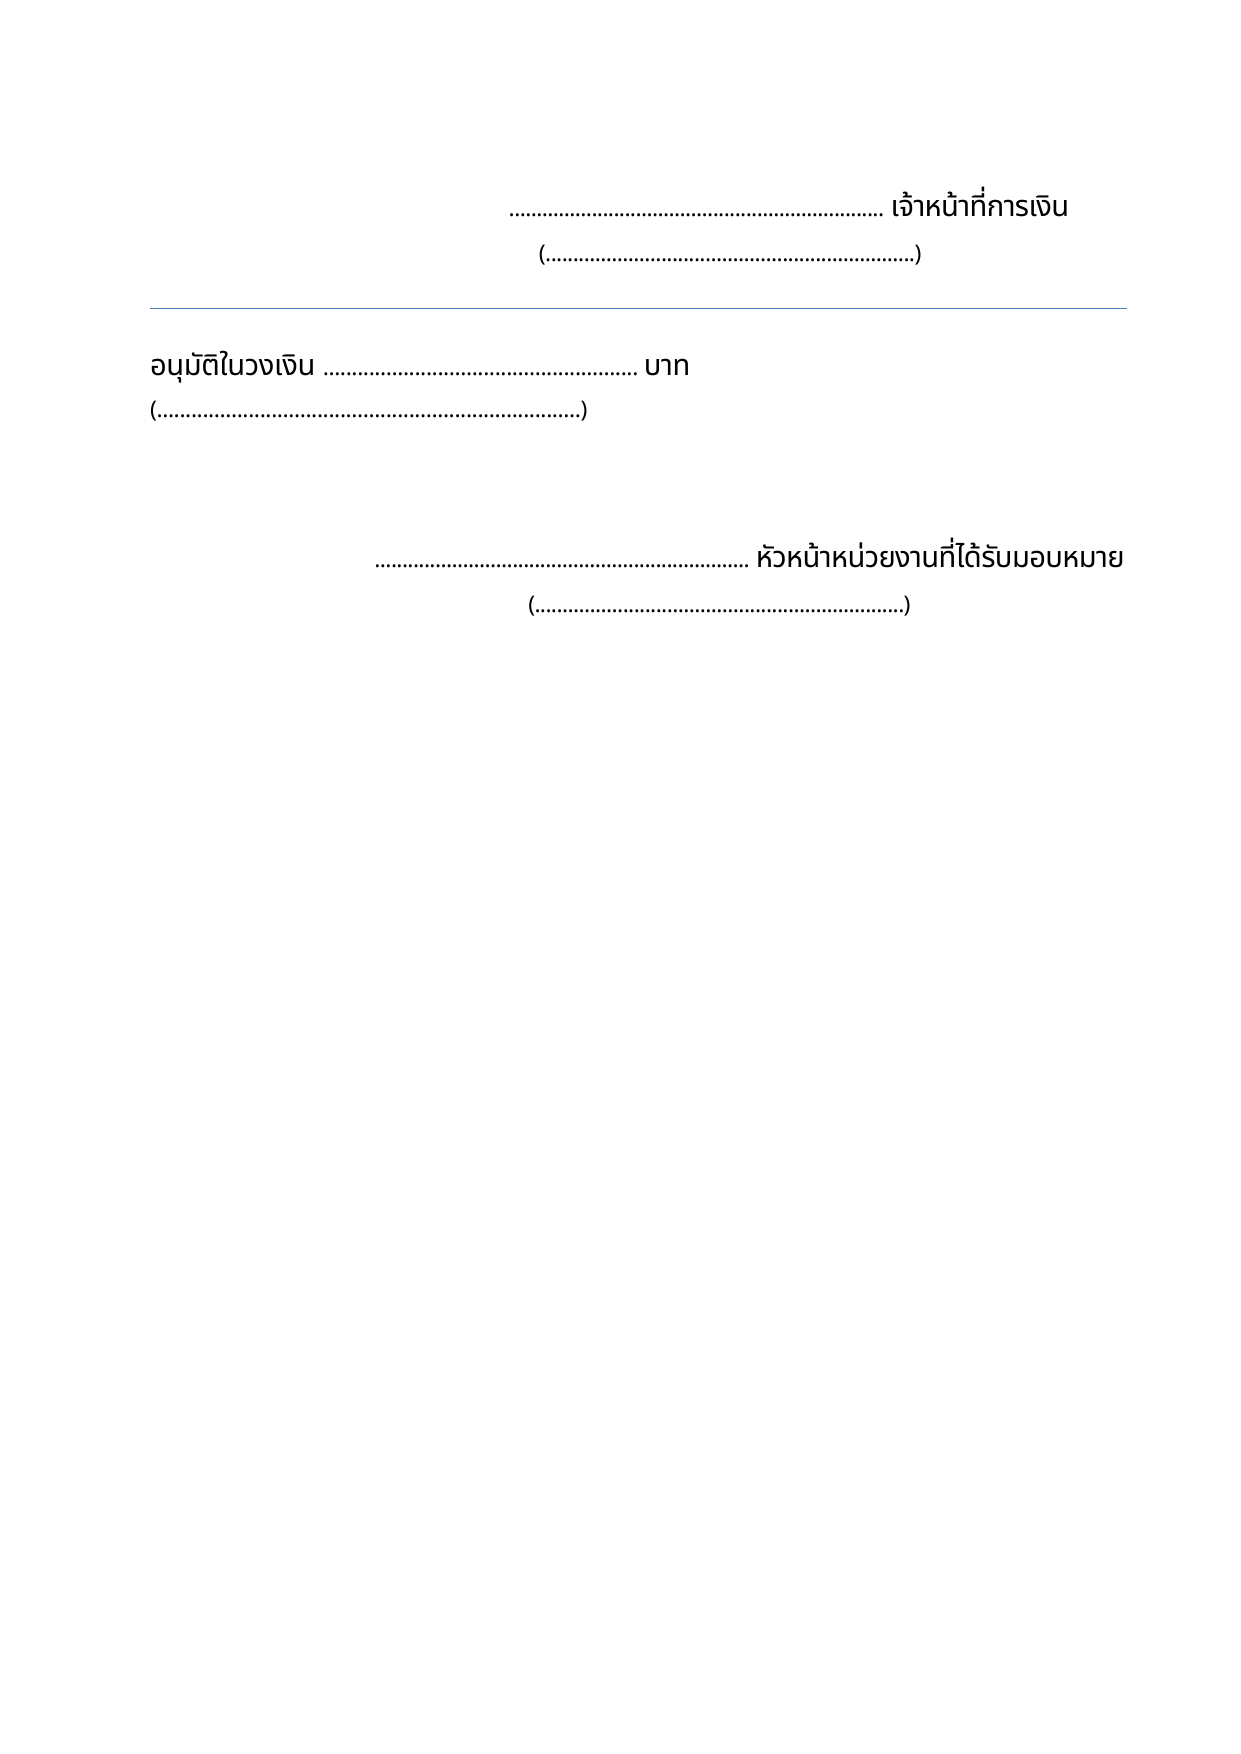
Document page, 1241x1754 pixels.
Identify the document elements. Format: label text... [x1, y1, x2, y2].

text .................................................................... หัวหน้าหน่วยงานที่ได้รับมอบหมาย [150, 537, 1125, 581]
text (...................................................................) [150, 587, 1125, 619]
text (...................................................................) [150, 237, 1125, 268]
text .................................................................... เจ้าหน้าที่การเงิน [150, 186, 1125, 230]
text อนุมัติในวงเงิน ....................................................... บาท (..........................................................................) [150, 344, 1125, 424]
